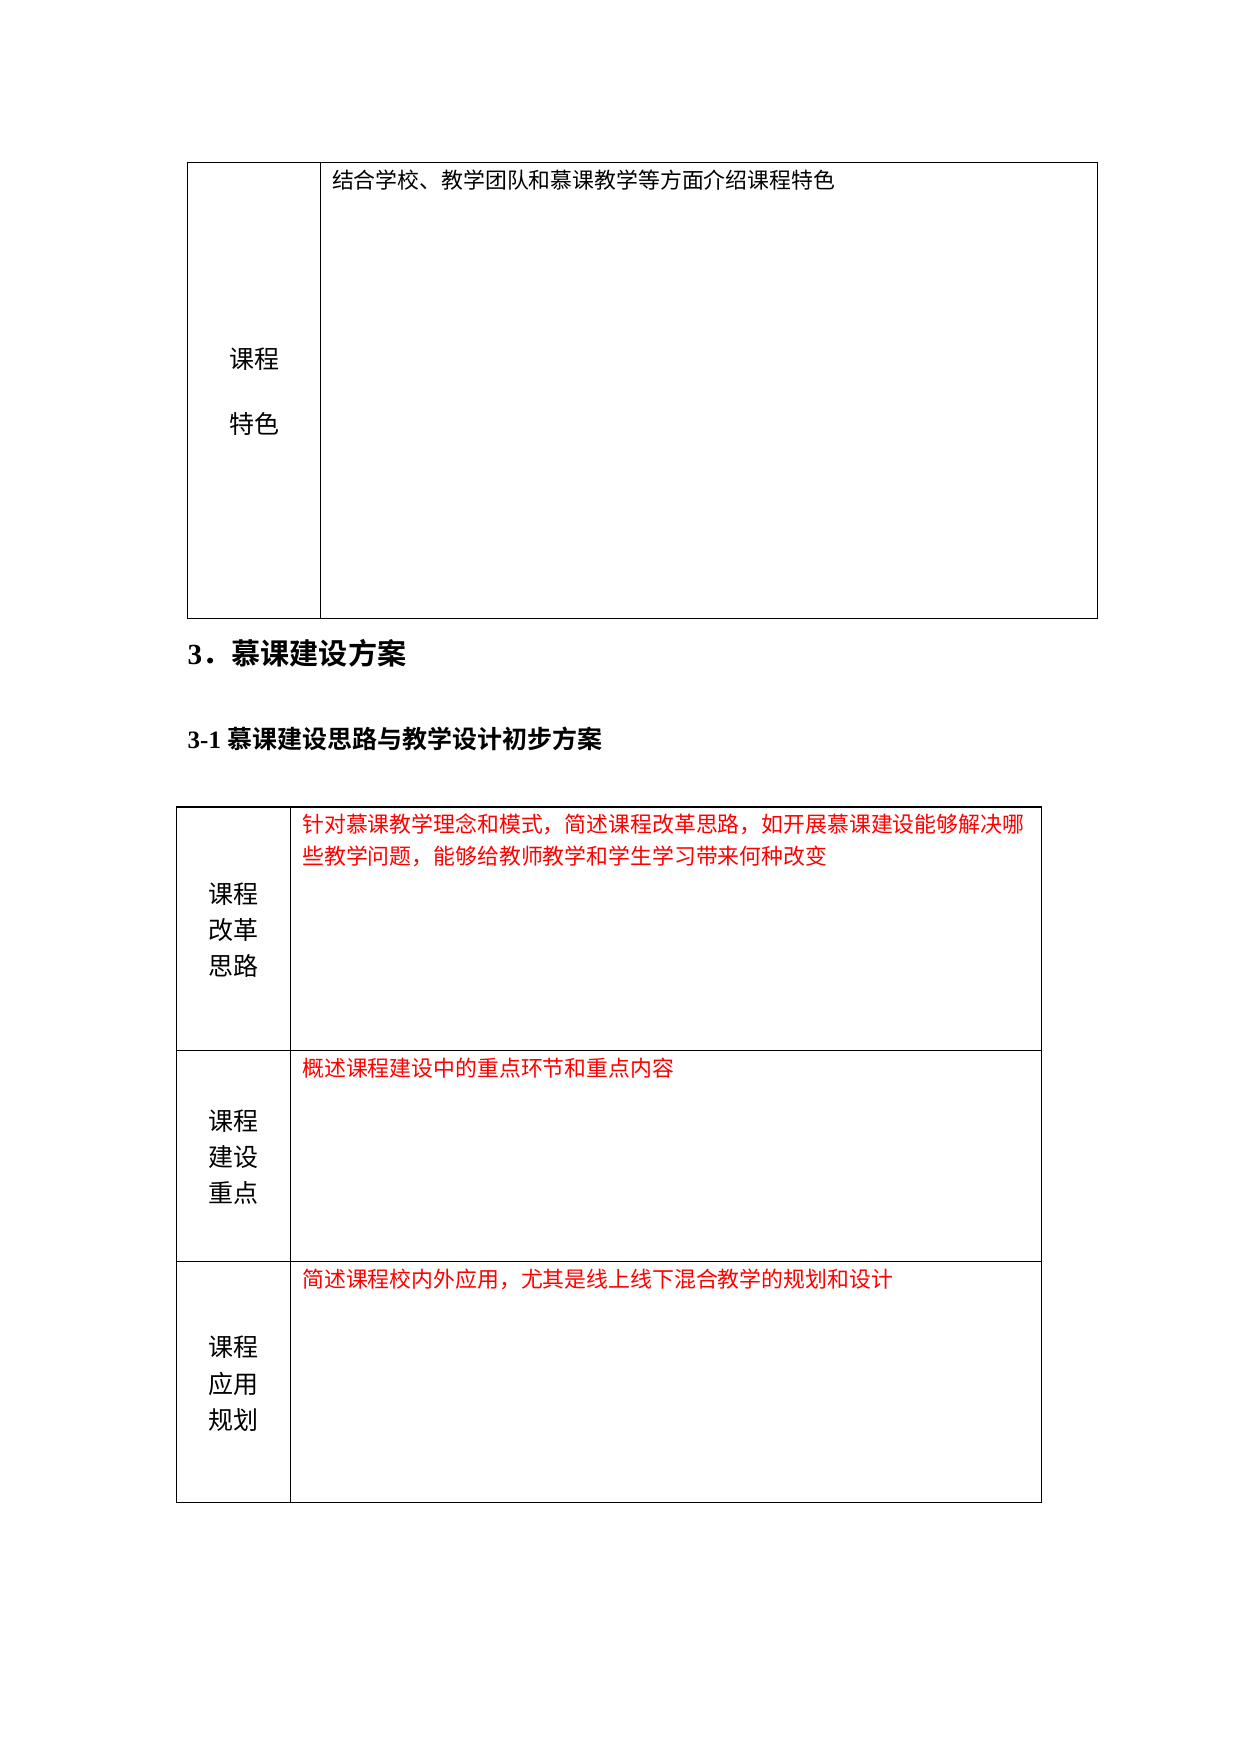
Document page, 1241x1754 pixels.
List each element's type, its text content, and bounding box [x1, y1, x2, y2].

table_cell 概述课程建设中的重点环节和重点内容 [291, 1051, 1041, 1261]
table_cell 简述课程校内外应用，尤其是线上线下混合教学的规划和设计 [291, 1262, 1041, 1502]
table_cell 课程 应用 规划 [177, 1262, 290, 1502]
text 3-1 慕课建设思路与教学设计初步方案 [187, 705, 1053, 770]
text 3．慕课建设方案 [187, 619, 1125, 684]
table_cell 课程 建设 重点 [177, 1051, 290, 1261]
table_header 针对慕课教学理念和模式，简述课程改革思路，如开展慕课建设能够解决哪些教学问题，能够给教师教学和学生学习带来何种改变 [291, 808, 1041, 1049]
table_cell 课程 特色 [188, 163, 320, 618]
table_cell 结合学校、教学团队和慕课教学等方面介绍课程特色 [321, 163, 1097, 618]
table_header 课程 改革 思路 [177, 808, 290, 1049]
